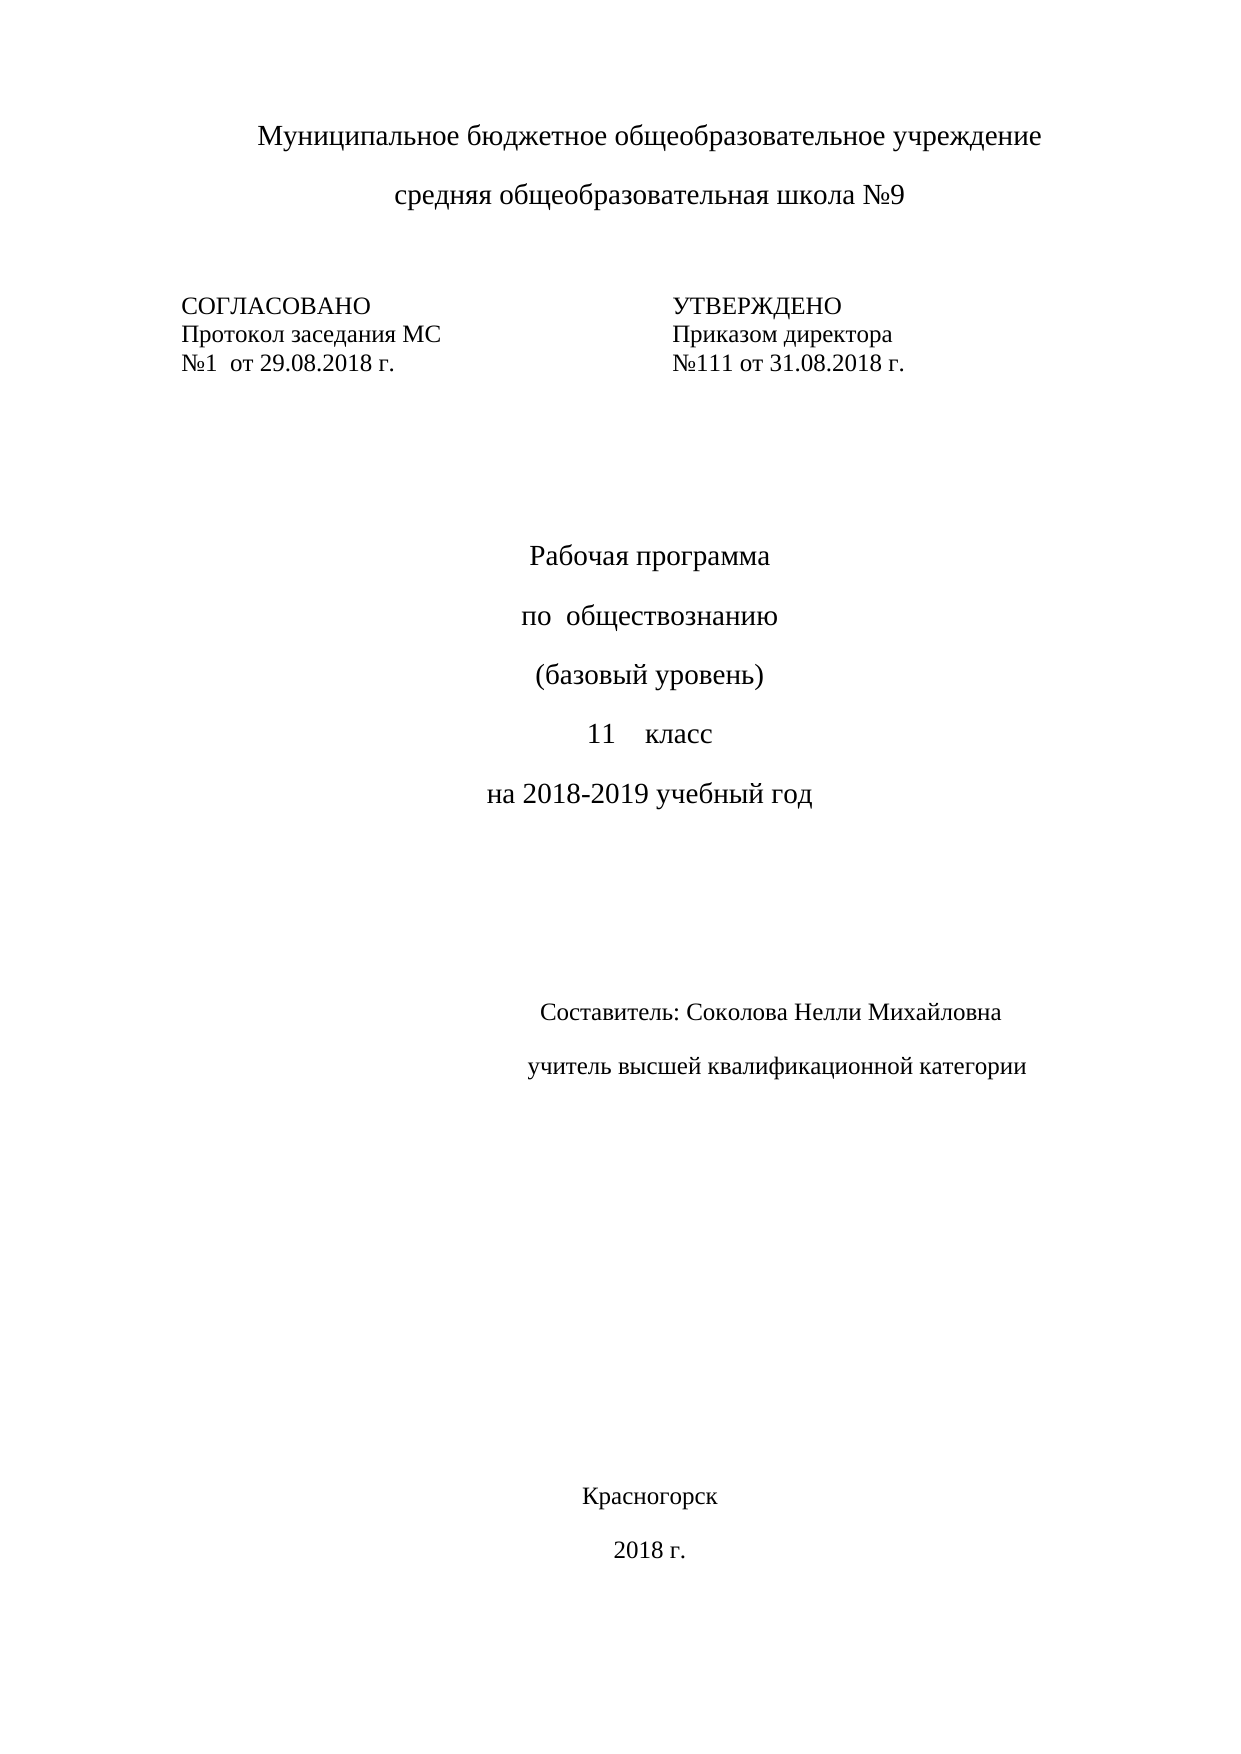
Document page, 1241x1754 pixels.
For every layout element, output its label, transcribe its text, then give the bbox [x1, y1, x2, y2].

text (базовый уровень) [177, 657, 1122, 691]
table_header СОГЛАСОВАНО Протокол заседания МС №1 от 29.08.2018 г. [170, 291, 661, 377]
text Составитель: Соколова Нелли Михайловна [177, 997, 1122, 1026]
text учитель высшей квалификационной категории [177, 1051, 1122, 1079]
text средняя общеобразовательная школа №9 [177, 177, 1122, 211]
text Муниципальное бюджетное общеобразовательное учреждение [177, 118, 1122, 152]
text 2018 г. [177, 1535, 1122, 1563]
text по обществознанию [177, 598, 1122, 631]
text на 2018-2019 учебный год [177, 776, 1122, 809]
text Красногорск [177, 1481, 1122, 1509]
text 11 класс [177, 717, 1122, 750]
table_header УТВЕРЖДЕНО Приказом директора №111 от 31.08.2018 г. [661, 291, 1129, 377]
text Рабочая программа [177, 538, 1122, 572]
